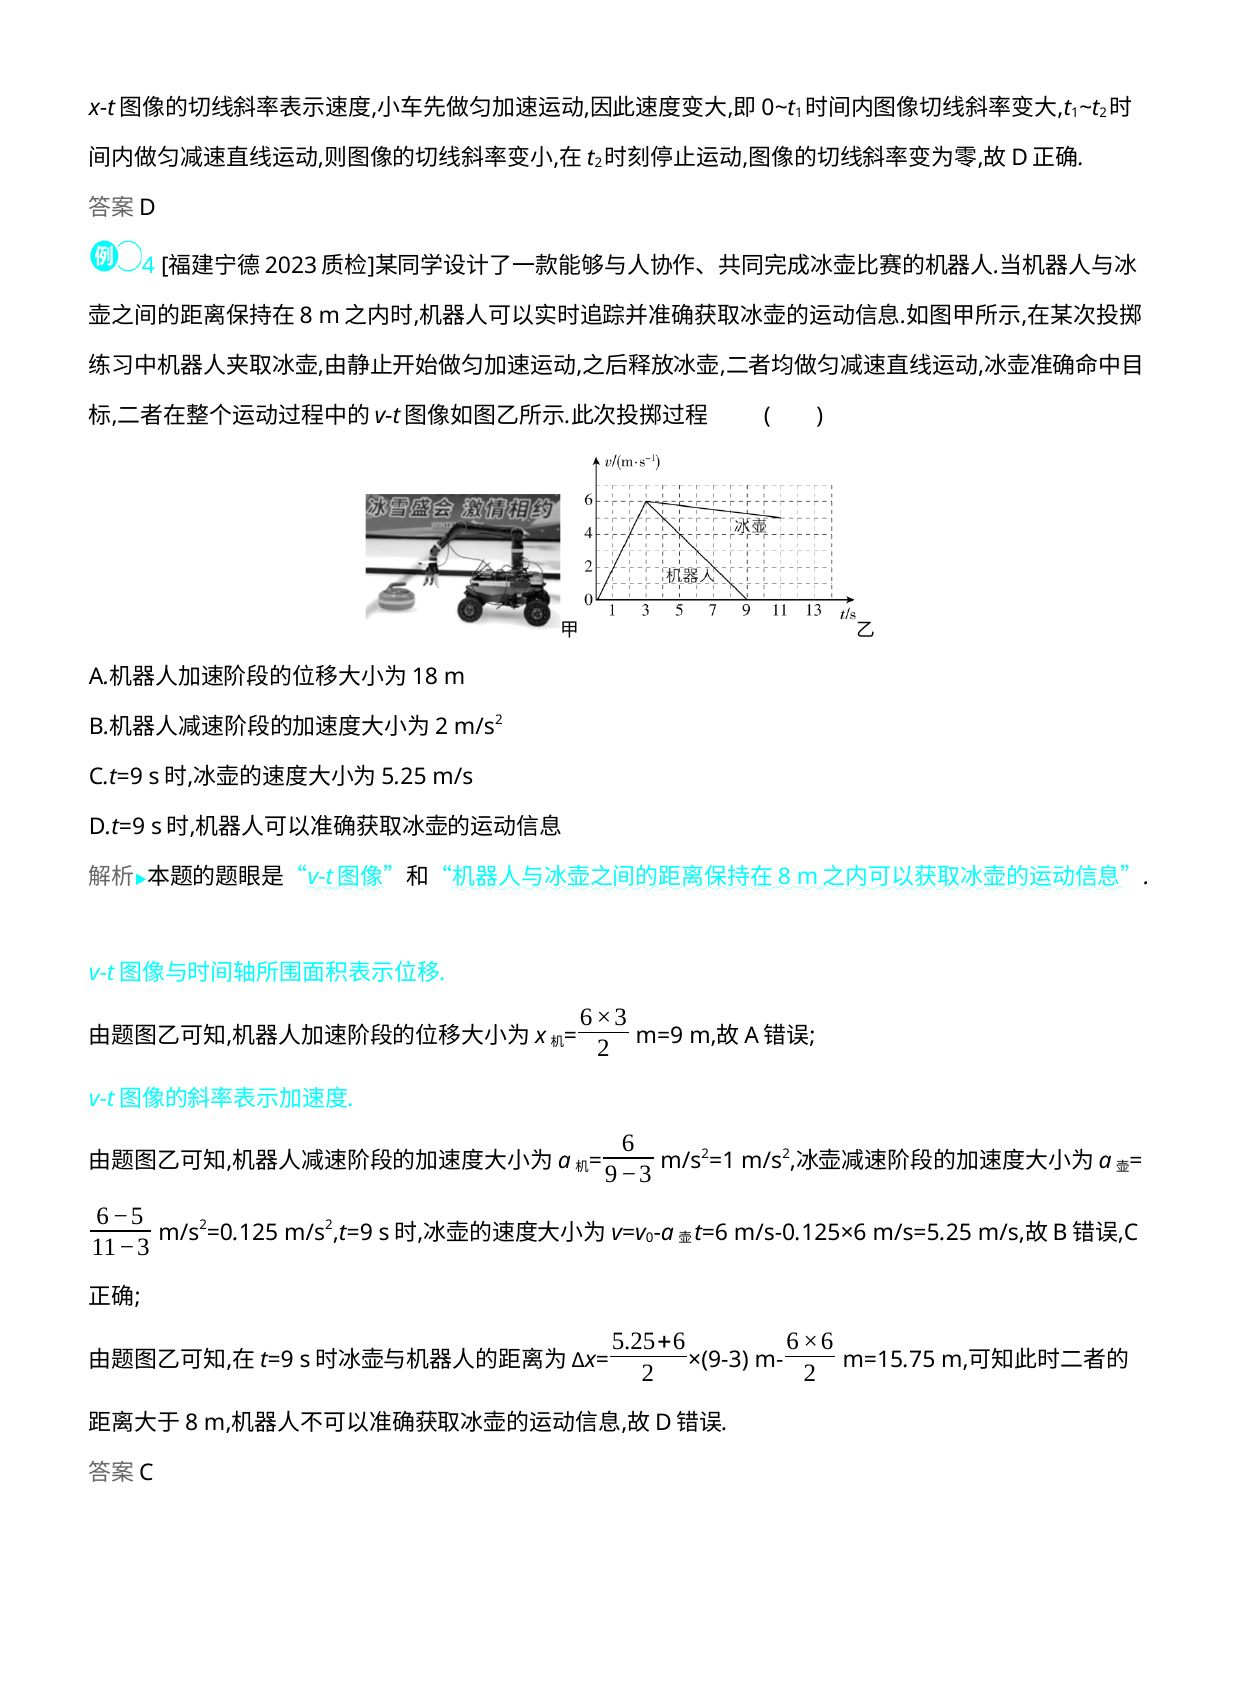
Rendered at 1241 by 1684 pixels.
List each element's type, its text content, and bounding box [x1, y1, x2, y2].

text 4 [福建宁德2023质检]某同学设计了一款能够与人协作、共同完成冰壶比赛的机器人.当机器人与冰壶之间的距离保持在8 m之内时,机器人可以实时追踪并准确获取冰壶的运动信息.如图甲所示,在某次投掷练习中机器人夹取冰壶,由静止开始做匀加速运动,之后释放冰壶,二者均做匀减速直线运动,冰壶准确命中目标,二者在整个运动过程中的v-t图像如图乙所示.此次投掷过程 ( ) [88, 238, 1152, 430]
text v-t图像的斜率表示加速度. [88, 1079, 1152, 1113]
text 由题图乙可知,机器人加速阶段的位移大小为x机= m=9 m,故A错误; [88, 1004, 1152, 1063]
text A.机器人加速阶段的位移大小为18 m [88, 658, 1152, 691]
text 答案C [88, 1453, 1152, 1487]
text v-t图像与时间轴所围面积表示位移. [88, 954, 1152, 987]
text 由题图乙可知,在t=9 s时冰壶与机器人的距离为Δx=×(9-3) m- m=15.75 m,可知此时二者的距离大于8 m,机器人不可以准确获取冰壶的运动信息,故D错误. [88, 1328, 1152, 1437]
text 解析▶本题的题眼是“v-t图像”和“机器人与冰壶之间的距离保持在8 m之内可以获取冰壶的运动信息”. [88, 858, 1152, 938]
picture [365, 494, 561, 636]
picture [88, 238, 142, 274]
text B.机器人减速阶段的加速度大小为2 m/s2 [88, 708, 1152, 741]
text D.t=9 s时,机器人可以准确获取冰壶的运动信息 [88, 808, 1152, 841]
text C.t=9 s时,冰壶的速度大小为5.25 m/s [88, 758, 1152, 791]
picture [584, 447, 856, 636]
text 由题图乙可知,机器人减速阶段的加速度大小为a机= m/s2=1 m/s2,冰壶减速阶段的加速度大小为a壶= m/s2=0.125 m/s2,t=9 s时,冰壶的速度大小为v=v0-a壶t=6 m/s-0.125×6 m/s=5.25 m/s,故B错误,C正确; [88, 1129, 1152, 1311]
text x-t图像的切线斜率表示速度,小车先做匀加速运动,因此速度变大,即0~t1时间内图像切线斜率变大,t1~t2时间内做匀减速直线运动,则图像的切线斜率变小,在t2时刻停止运动,图像的切线斜率变为零,故D正确. [88, 88, 1152, 172]
text 答案D [88, 188, 1152, 222]
